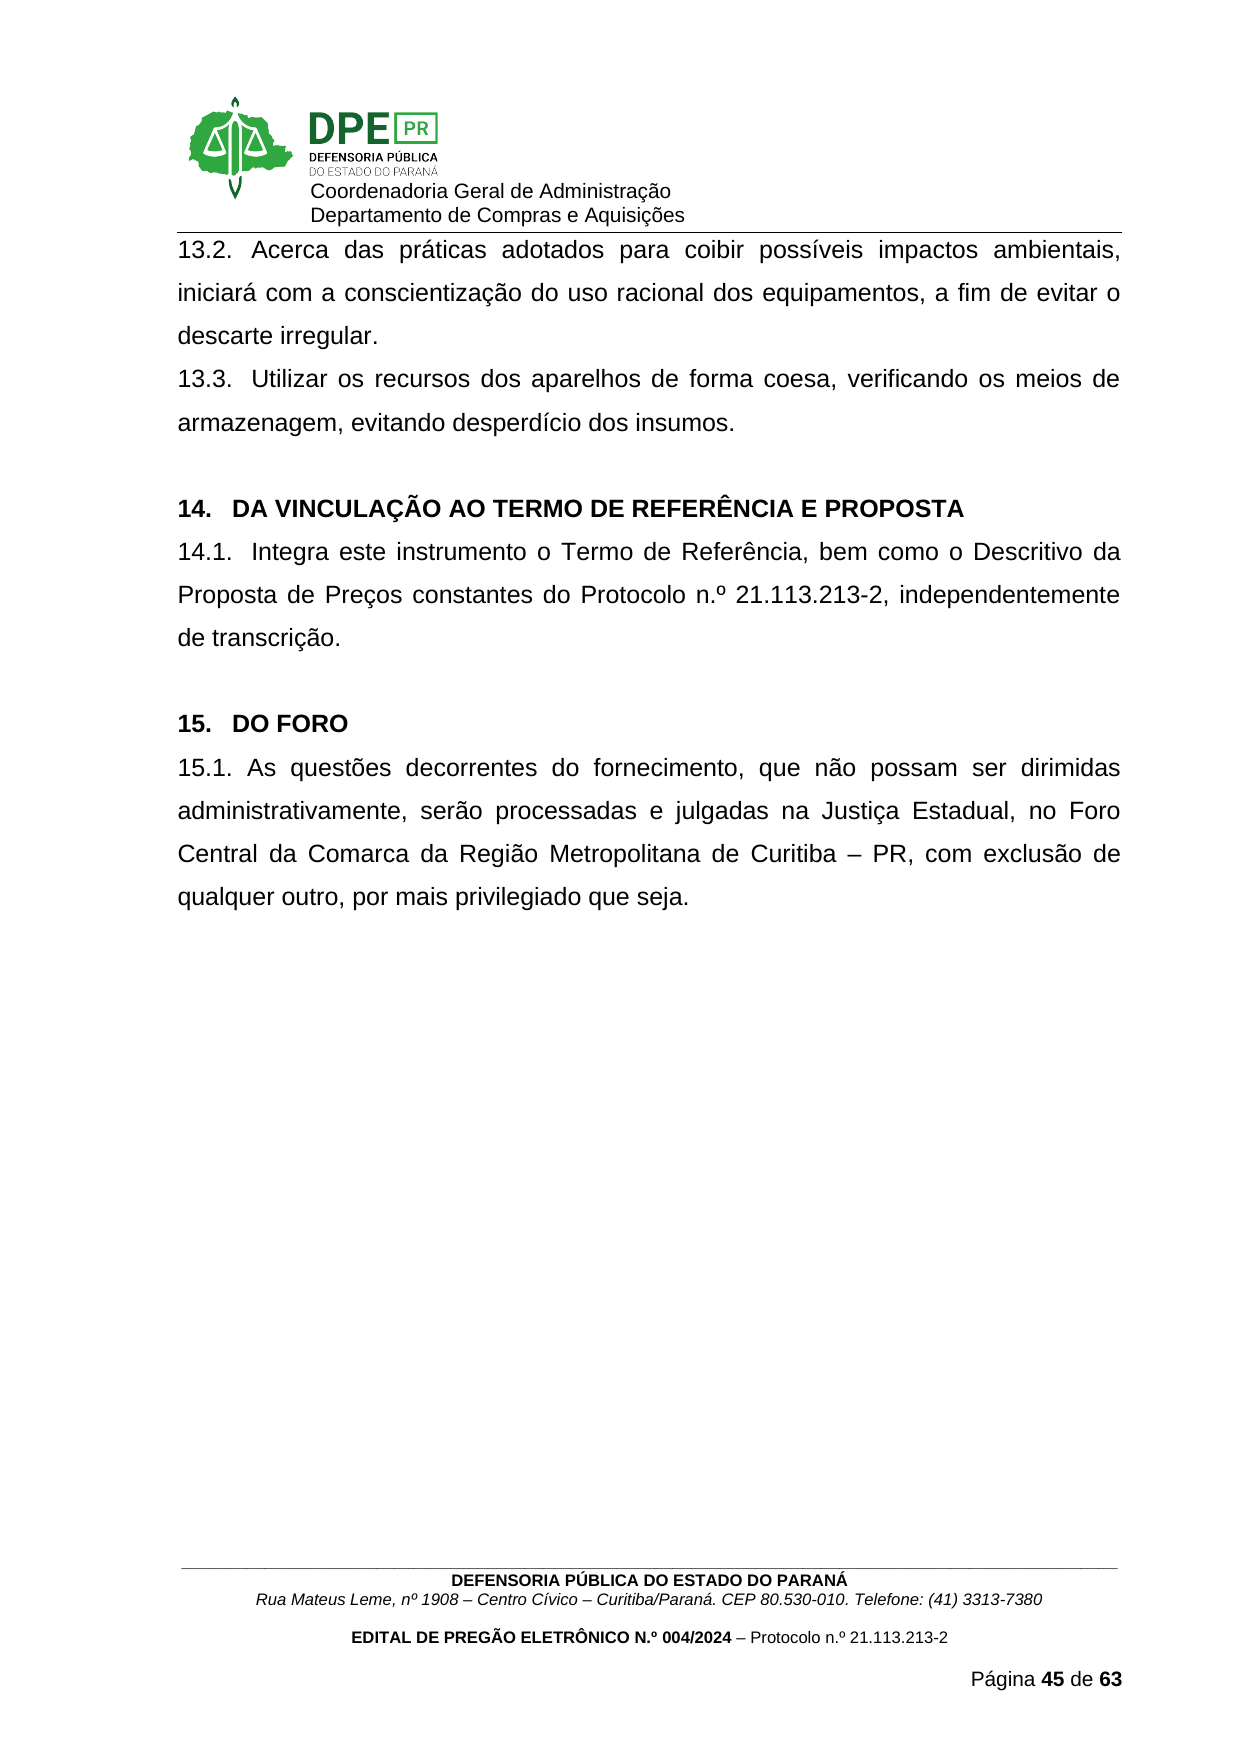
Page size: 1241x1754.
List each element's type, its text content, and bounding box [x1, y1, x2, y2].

list DO FORO [177, 709, 1122, 738]
list 15.1. As questões decorrentes do fornecimento, que não possam ser dirimidas administrativamente, serão processadas e julgadas na Justiça Estadual, no Foro Central da Comarca da Região Metropolitana de Curitiba – PR, com exclusão de qualquer outro, por mais privilegiado que seja. [177, 753, 1122, 911]
list Utilizar os recursos dos aparelhos de forma coesa, verificando os meios de armazenagem, evitando desperdício dos insumos. [177, 364, 1122, 436]
picture [188, 96, 438, 200]
list Acerca das práticas adotados para coibir possíveis impactos ambientais, iniciará com a conscientização do uso racional dos equipamentos, a fim de evitar o descarte irregular. [177, 235, 1122, 350]
list DA VINCULAÇÃO AO TERMO DE REFERÊNCIA E PROPOSTA [177, 494, 1122, 523]
list Integra este instrumento o Termo de Referência, bem como o Descritivo da Proposta de Preços constantes do Protocolo n.º 21.113.213-2, independentemente de transcrição. [177, 537, 1122, 652]
